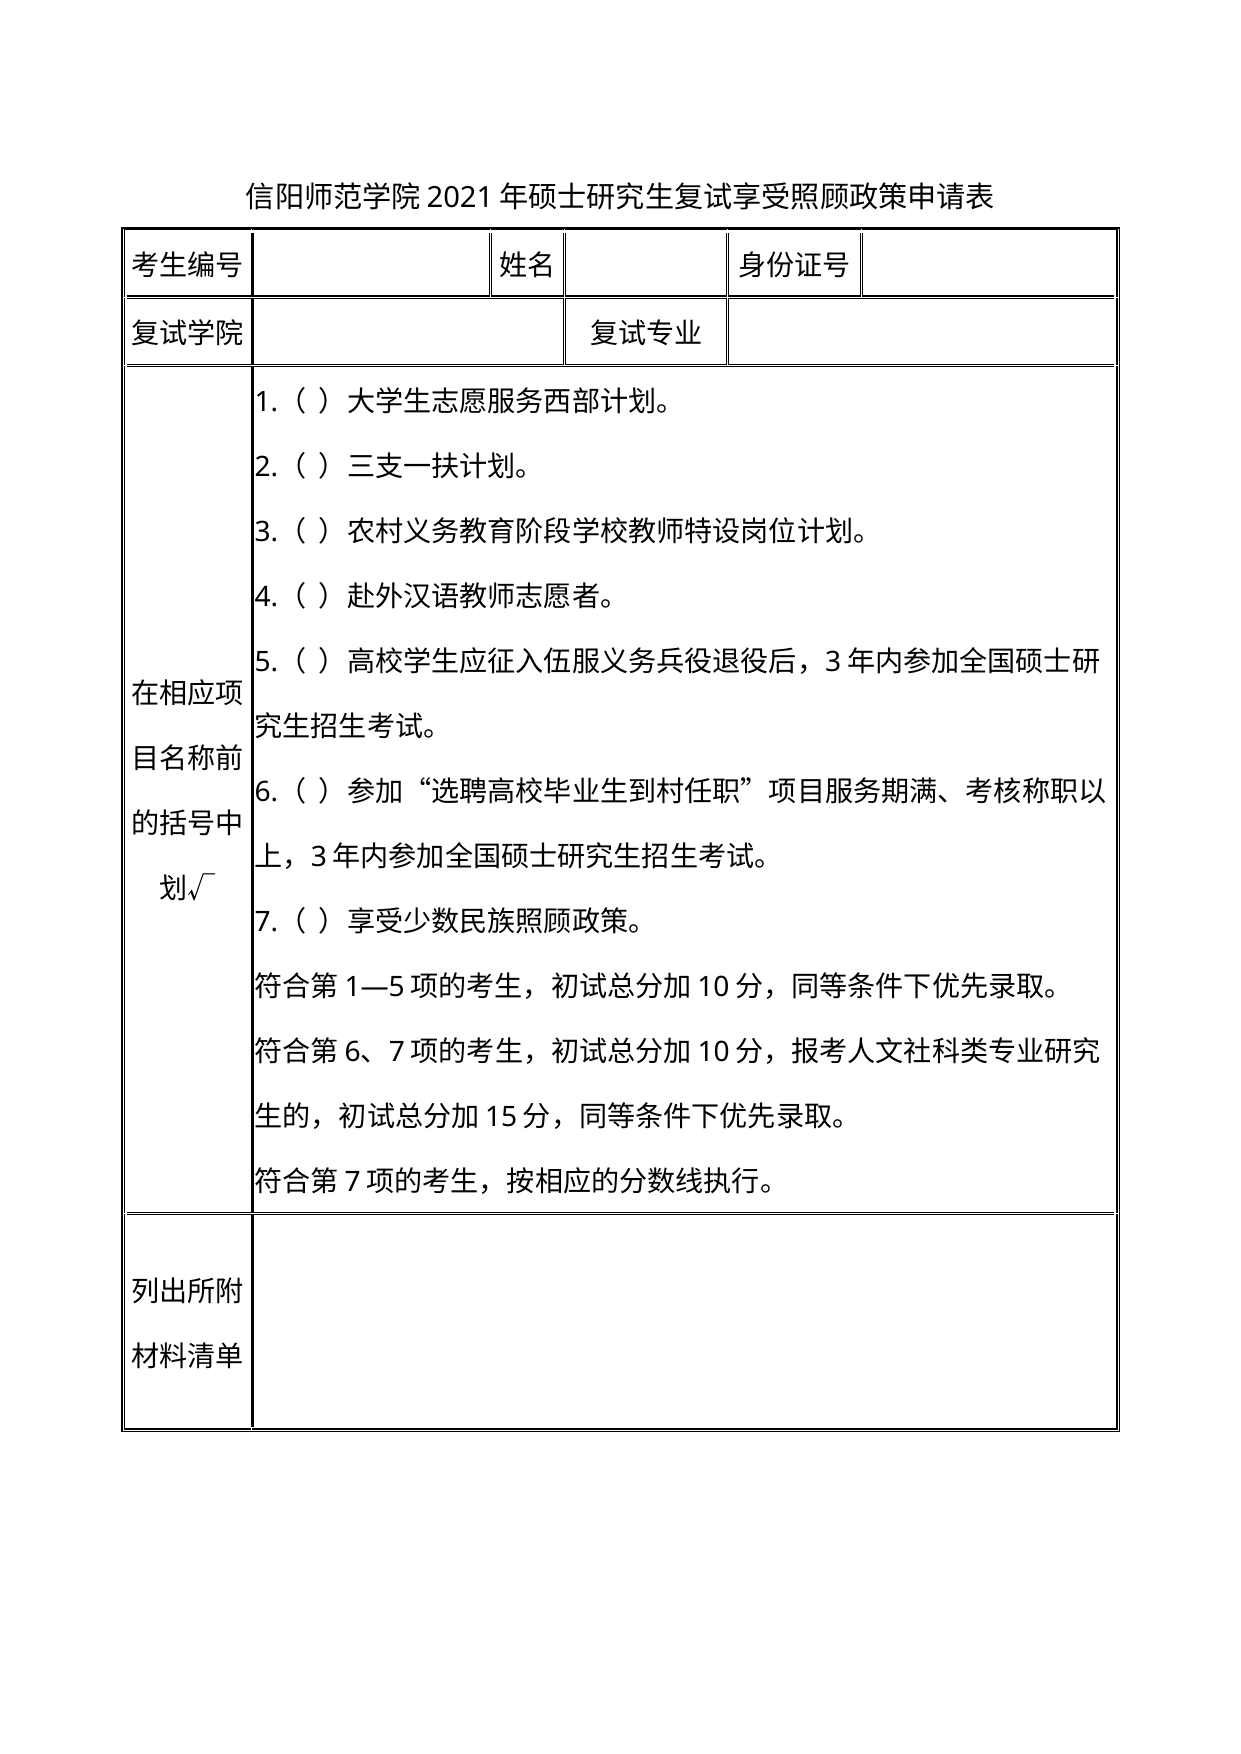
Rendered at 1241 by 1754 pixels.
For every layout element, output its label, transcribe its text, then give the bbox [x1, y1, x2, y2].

table_cell 1.（ ）大学生志愿服务西部计划。 2.（ ）三支一扶计划。 3.（ ）农村义务教育阶段学校教师特设岗位计划。 4.（ ）赴外汉语教师志愿者。 5.（ ）高校学生应征入伍服义务兵役退役后，3年内参加全国硕士研究生招生考试。 6.（ ）参加“选聘高校毕业生到村任职”项目服务期满、考核称职以上，3年内参加全国硕士研究生招生考试。 7.（ ）享受少数民族照顾政策。 符合第1—5项的考生，初试总分加10分，同等条件下优先录取。 符合第6、7项的考生，初试总分加10分，报考人文社科类专业研究生的，初试总分加15分，同等条件下优先录取。 符合第7项的考生，按相应的分数线执行。 [254, 364, 1117, 1212]
table_header 身份证号 [728, 230, 862, 295]
table_cell 列出所附材料清单 [123, 1212, 252, 1428]
table_cell [729, 295, 1117, 363]
table_cell [252, 1212, 1118, 1428]
text 信阳师范学院2021年硕士研究生复试享受照顾政策申请表 [112, 162, 1128, 227]
table_cell [254, 299, 563, 363]
table_header [252, 230, 491, 295]
table_header [565, 230, 727, 295]
table_cell 复试学院 [125, 295, 251, 363]
table_header 姓名 [491, 230, 565, 295]
table_cell 复试专业 [566, 299, 726, 363]
table_cell 在相应项目名称前的括号中划√ [125, 364, 251, 1212]
table_header 考生编号 [125, 229, 252, 295]
table_header [862, 230, 1116, 295]
